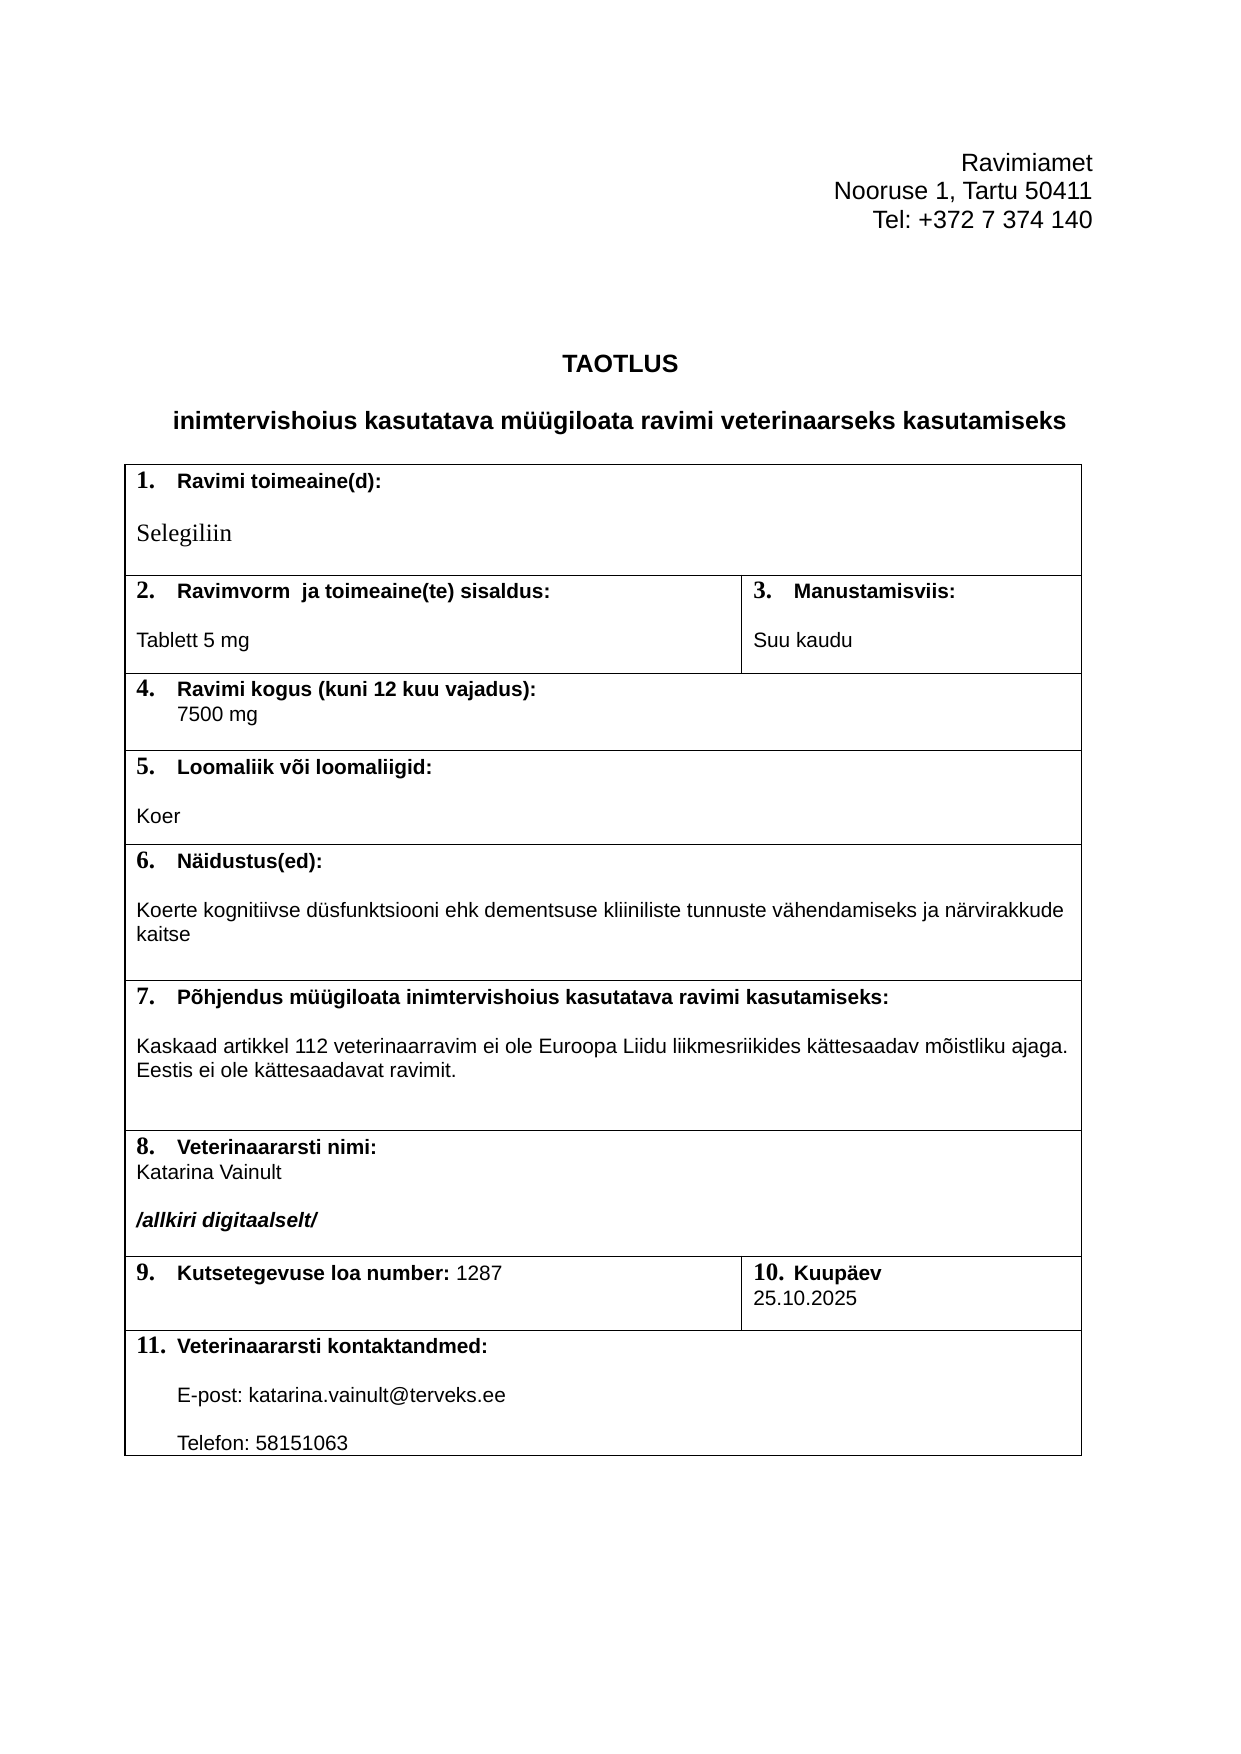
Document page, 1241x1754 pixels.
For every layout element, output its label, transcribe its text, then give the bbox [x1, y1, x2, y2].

table_cell Näidustus(ed): Koerte kognitiivse düsfunktsiooni ehk dementsuse kliiniliste tunnuste vähendamiseks ja närvirakkude kaitse [126, 845, 1081, 980]
table_cell Veterinaararsti kontaktandmed: E-post: katarina.vainult@terveks.ee Telefon: 58151063 [126, 1331, 1081, 1455]
table_cell Kuupäev 25.10.2025 [742, 1257, 1081, 1329]
text inimtervishoius kasutatava müügiloata ravimi veterinaarseks kasutamiseks [148, 406, 1093, 435]
table_cell Veterinaararsti nimi: Katarina Vainult /allkiri digitaalselt/ [126, 1131, 1081, 1256]
table_header Ravimi toimeaine(d): Selegiliin [126, 465, 1081, 574]
text Ravimiamet [148, 148, 1093, 176]
table_cell Ravimvorm ja toimeaine(te) sisaldus: Tablett 5 mg [126, 576, 741, 672]
text TAOTLUS [148, 349, 1093, 378]
table_cell Põhjendus müügiloata inimtervishoius kasutatava ravimi kasutamiseks: Kaskaad artikkel 112 veterinaarravim ei ole Euroopa Liidu liikmesriikides kättesaadav mõistliku ajaga. Eestis ei ole kättesaadavat ravimit. [126, 981, 1081, 1130]
table_cell Manustamisviis: Suu kaudu [742, 576, 1081, 672]
table_cell Loomaliik või loomaliigid: Koer [126, 751, 1081, 844]
table_cell Ravimi kogus (kuni 12 kuu vajadus): 7500 mg [126, 674, 1081, 750]
text Nooruse 1, Tartu 50411 [148, 176, 1093, 205]
text Tel: +372 7 374 140 [148, 205, 1093, 234]
table_cell Kutsetegevuse loa number: 1287 [126, 1257, 741, 1329]
